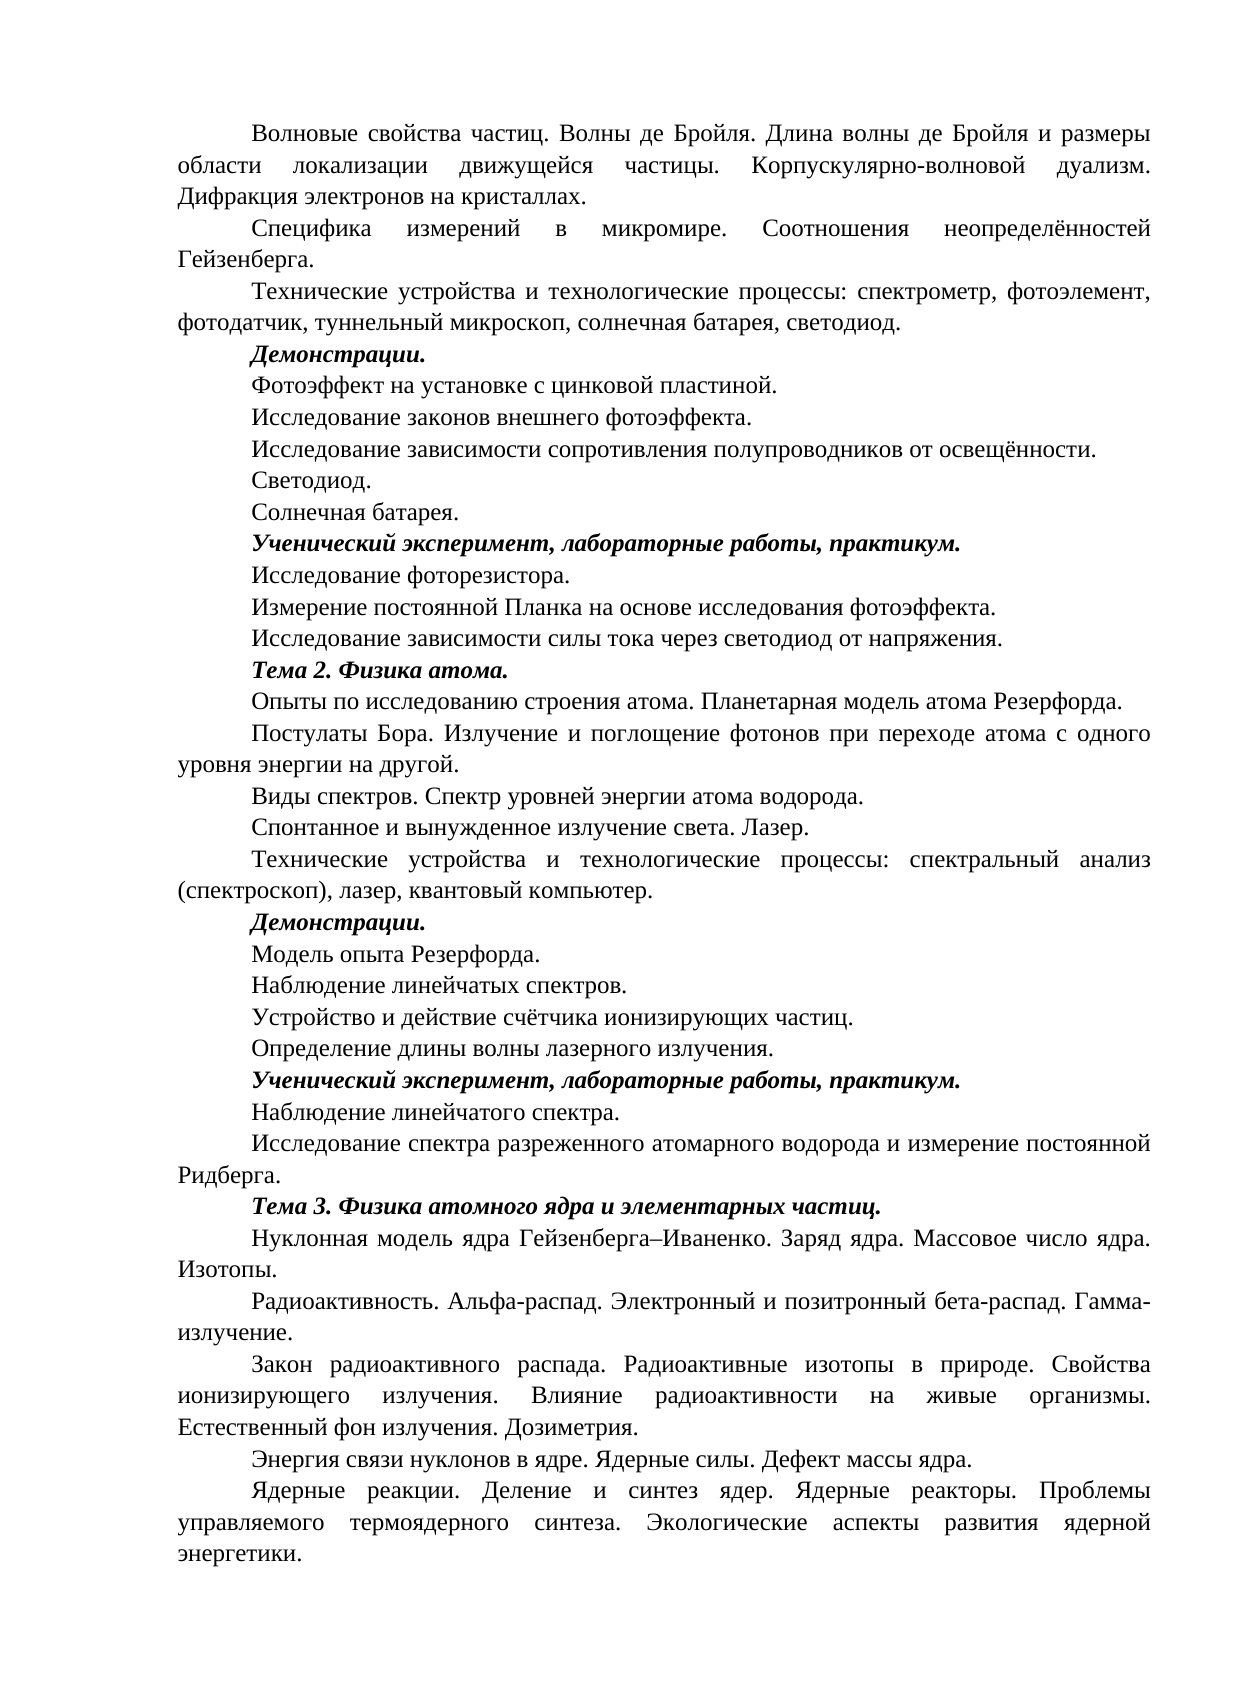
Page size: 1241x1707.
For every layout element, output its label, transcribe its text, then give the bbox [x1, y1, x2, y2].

text Специфика измерений в микромире. Соотношения неопределённостей Гейзенберга. [177, 213, 1152, 273]
text Модель опыта Резерфорда. [177, 939, 1152, 967]
text Опыты по исследованию строения атома. Планетарная модель атома Резерфорда. [177, 686, 1152, 715]
text Ядерные реакции. Деление и синтез ядер. Ядерные реакторы. Проблемы управляемого термоядерного синтеза. Экологические аспекты развития ядерной энергетики. [177, 1475, 1152, 1567]
text Ученический эксперимент, лабораторные работы, практикум. [177, 1065, 1152, 1094]
text Волновые свойства частиц. Волны де Бройля. Длина волны де Бройля и размеры области локализации движущейся частицы. Корпускулярно-волновой дуализм. Дифракция электронов на кристаллах. [177, 118, 1152, 210]
text Фотоэффект на установке с цинковой пластиной. [177, 371, 1152, 399]
text Технические устройства и технологические процессы: спектральный анализ (спектроскоп), лазер, квантовый компьютер. [177, 844, 1152, 904]
text Наблюдение линейчатых спектров. [177, 970, 1152, 999]
text Ученический эксперимент, лабораторные работы, практикум. [177, 528, 1152, 557]
text Исследование законов внешнего фотоэффекта. [177, 402, 1152, 431]
text Закон радиоактивного распада. Радиоактивные изотопы в природе. Свойства ионизирующего излучения. Влияние радиоактивности на живые организмы. Естественный фон излучения. Дозиметрия. [177, 1349, 1152, 1441]
text Определение длины волны лазерного излучения. [177, 1033, 1152, 1062]
text Солнечная батарея. [177, 497, 1152, 526]
text Радиоактивность. Альфа-распад. Электронный и позитронный бета-распад. Гамма-излучение. [177, 1286, 1152, 1346]
text Светодиод. [177, 465, 1152, 494]
text Исследование фоторезистора. [177, 560, 1152, 589]
text Устройство и действие счётчика ионизирующих частиц. [177, 1002, 1152, 1031]
text Измерение постоянной Планка на основе исследования фотоэффекта. [177, 592, 1152, 620]
text Спонтанное и вынужденное излучение света. Лазер. [177, 812, 1152, 841]
text Исследование зависимости сопротивления полупроводников от освещённости. [177, 434, 1152, 462]
text Энергия связи нуклонов в ядре. Ядерные силы. Дефект массы ядра. [177, 1444, 1152, 1472]
text Нуклонная модель ядра Гейзенберга–Иваненко. Заряд ядра. Массовое число ядра. Изотопы. [177, 1223, 1152, 1283]
text Демонстрации. [177, 907, 1152, 936]
text Исследование зависимости силы тока через светодиод от напряжения. [177, 623, 1152, 652]
text Технические устройства и технологические процессы: спектрометр, фотоэлемент, фотодатчик, туннельный микроскоп, солнечная батарея, светодиод. [177, 276, 1152, 336]
text Исследование спектра разреженного атомарного водорода и измерение постоянной Ридберга. [177, 1128, 1152, 1188]
text Демонстрации. [177, 339, 1152, 368]
text Виды спектров. Спектр уровней энергии атома водорода. [177, 781, 1152, 810]
text Постулаты Бора. Излучение и поглощение фотонов при переходе атома с одного уровня энергии на другой. [177, 718, 1152, 778]
text Тема 3. Физика атомного ядра и элементарных частиц. [177, 1191, 1152, 1220]
text Тема 2. Физика атома. [177, 655, 1152, 683]
text Наблюдение линейчатого спектра. [177, 1097, 1152, 1125]
